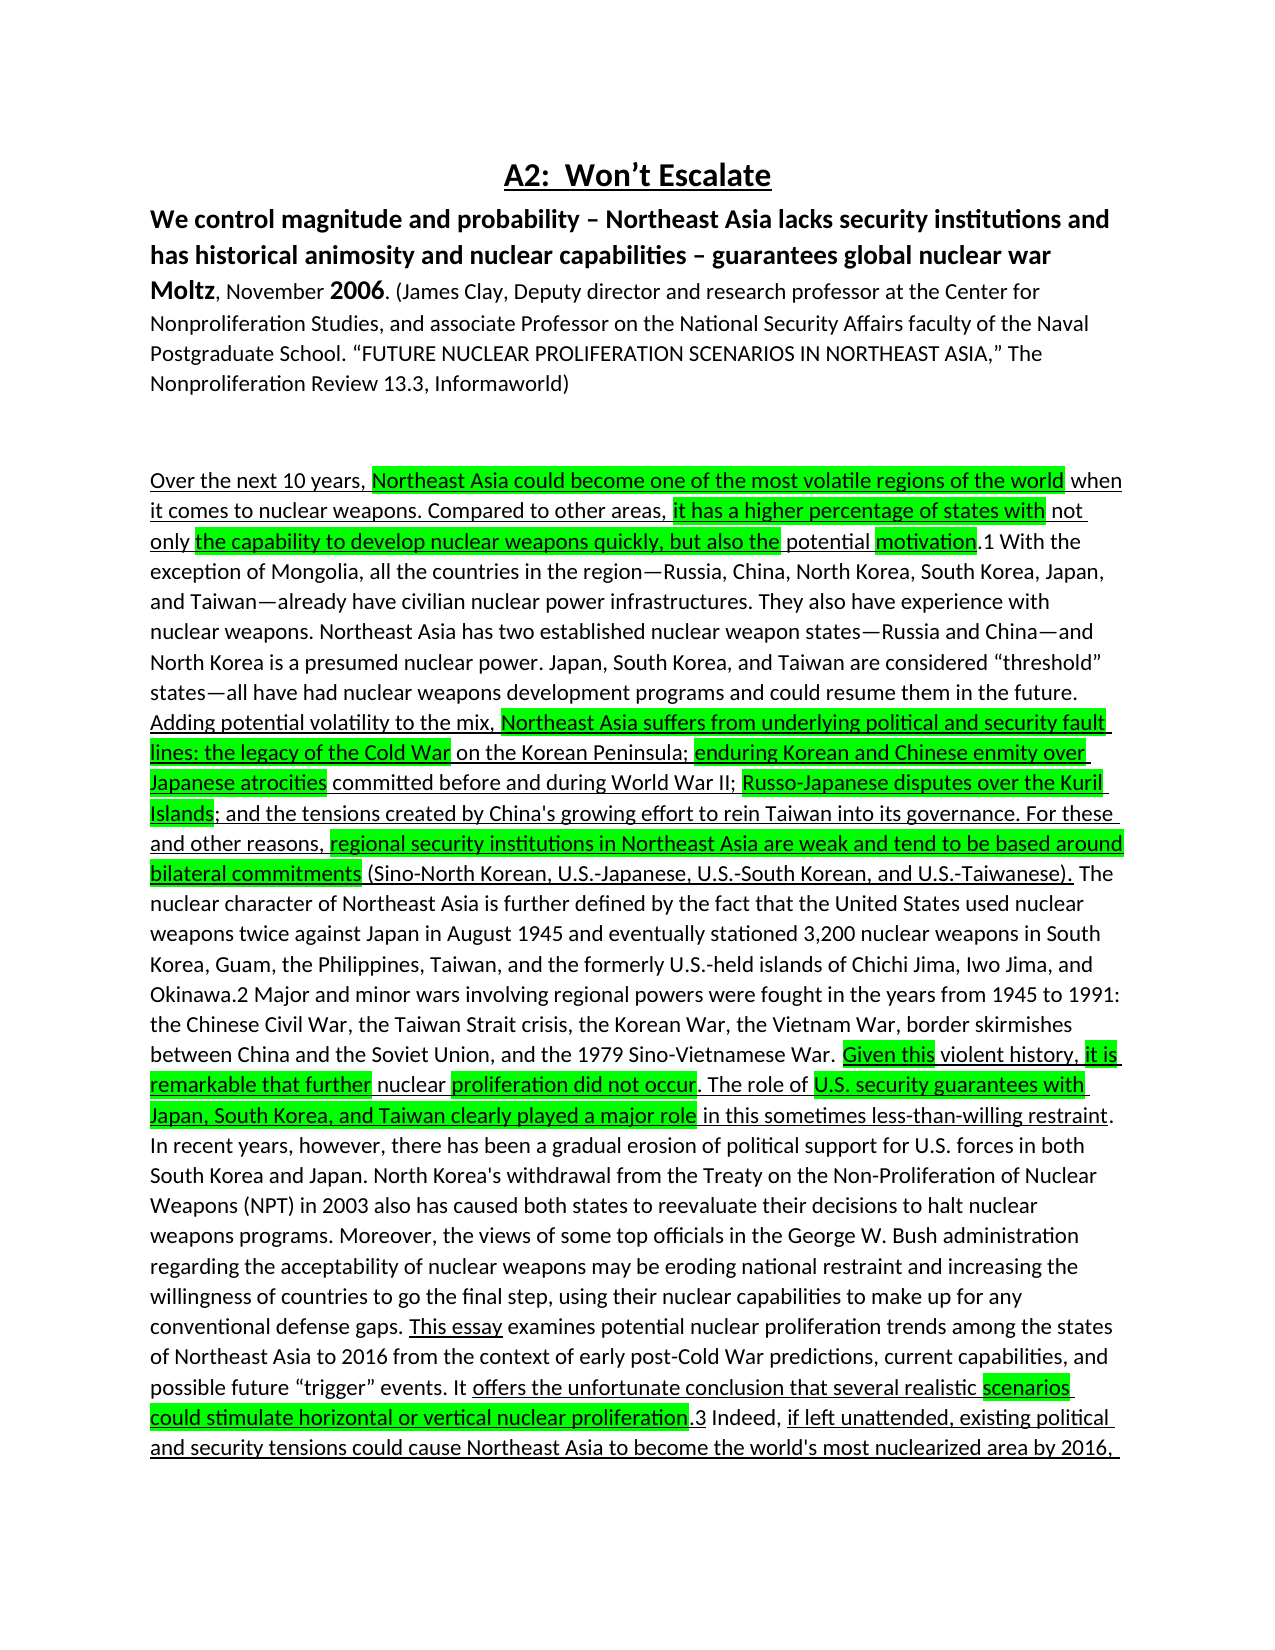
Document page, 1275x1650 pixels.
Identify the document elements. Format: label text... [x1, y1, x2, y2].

subtitle A2: Won’t Escalate [150, 154, 1125, 195]
subtitle We control magnitude and probability – Northeast Asia lacks security institutions and has historical animosity and nuclear capabilities – guarantees global nuclear war [150, 202, 1125, 271]
text Moltz, November 2006. (James Clay, Deputy director and research professor at the Center for Nonproliferation Studies, and associate Professor on the National Security Affairs faculty of the Naval Postgraduate School. “FUTURE NUCLEAR PROLIFERATION SCENARIOS IN NORTHEAST ASIA,” The Nonproliferation Review 13.3, Informaworld) [150, 273, 1125, 397]
